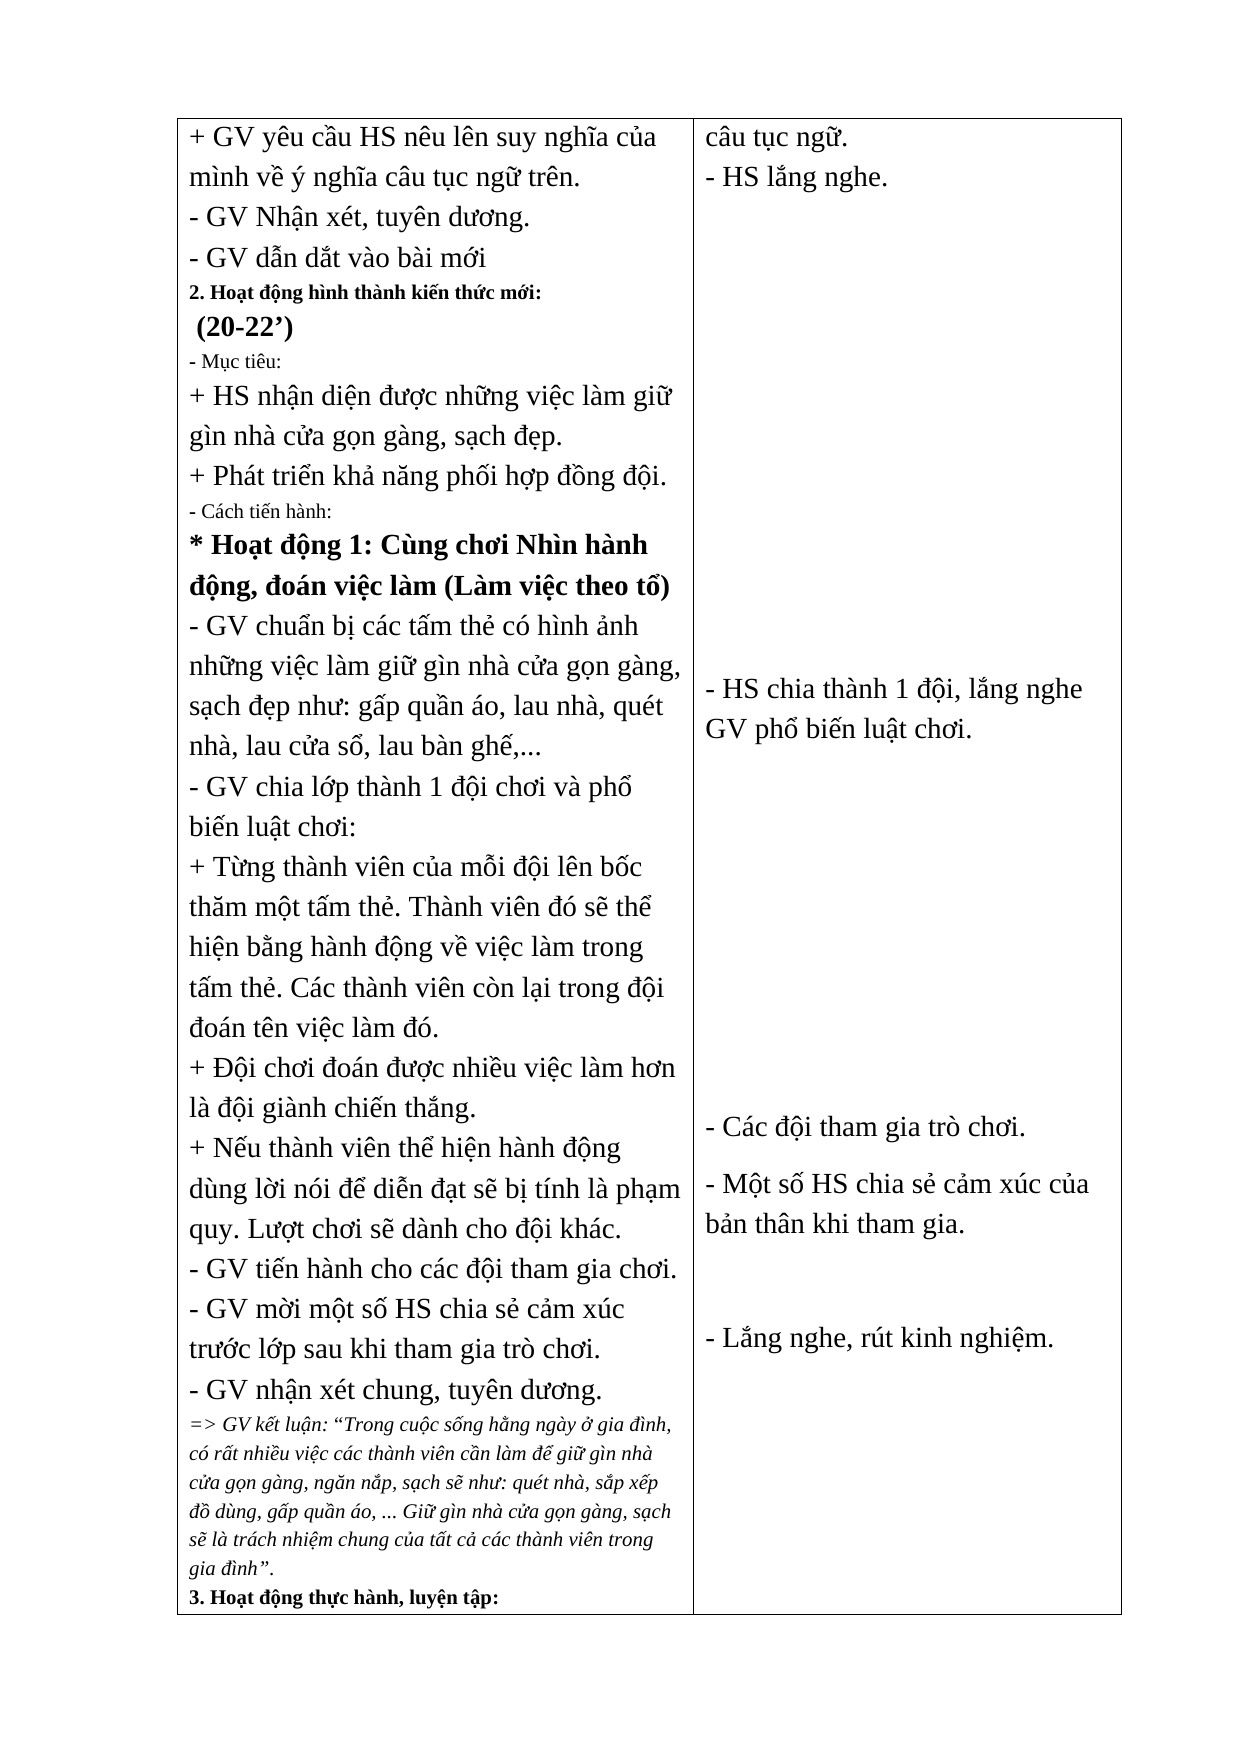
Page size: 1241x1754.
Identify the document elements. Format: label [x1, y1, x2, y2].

table_cell [694, 119, 1121, 1614]
table_cell [178, 119, 693, 1614]
